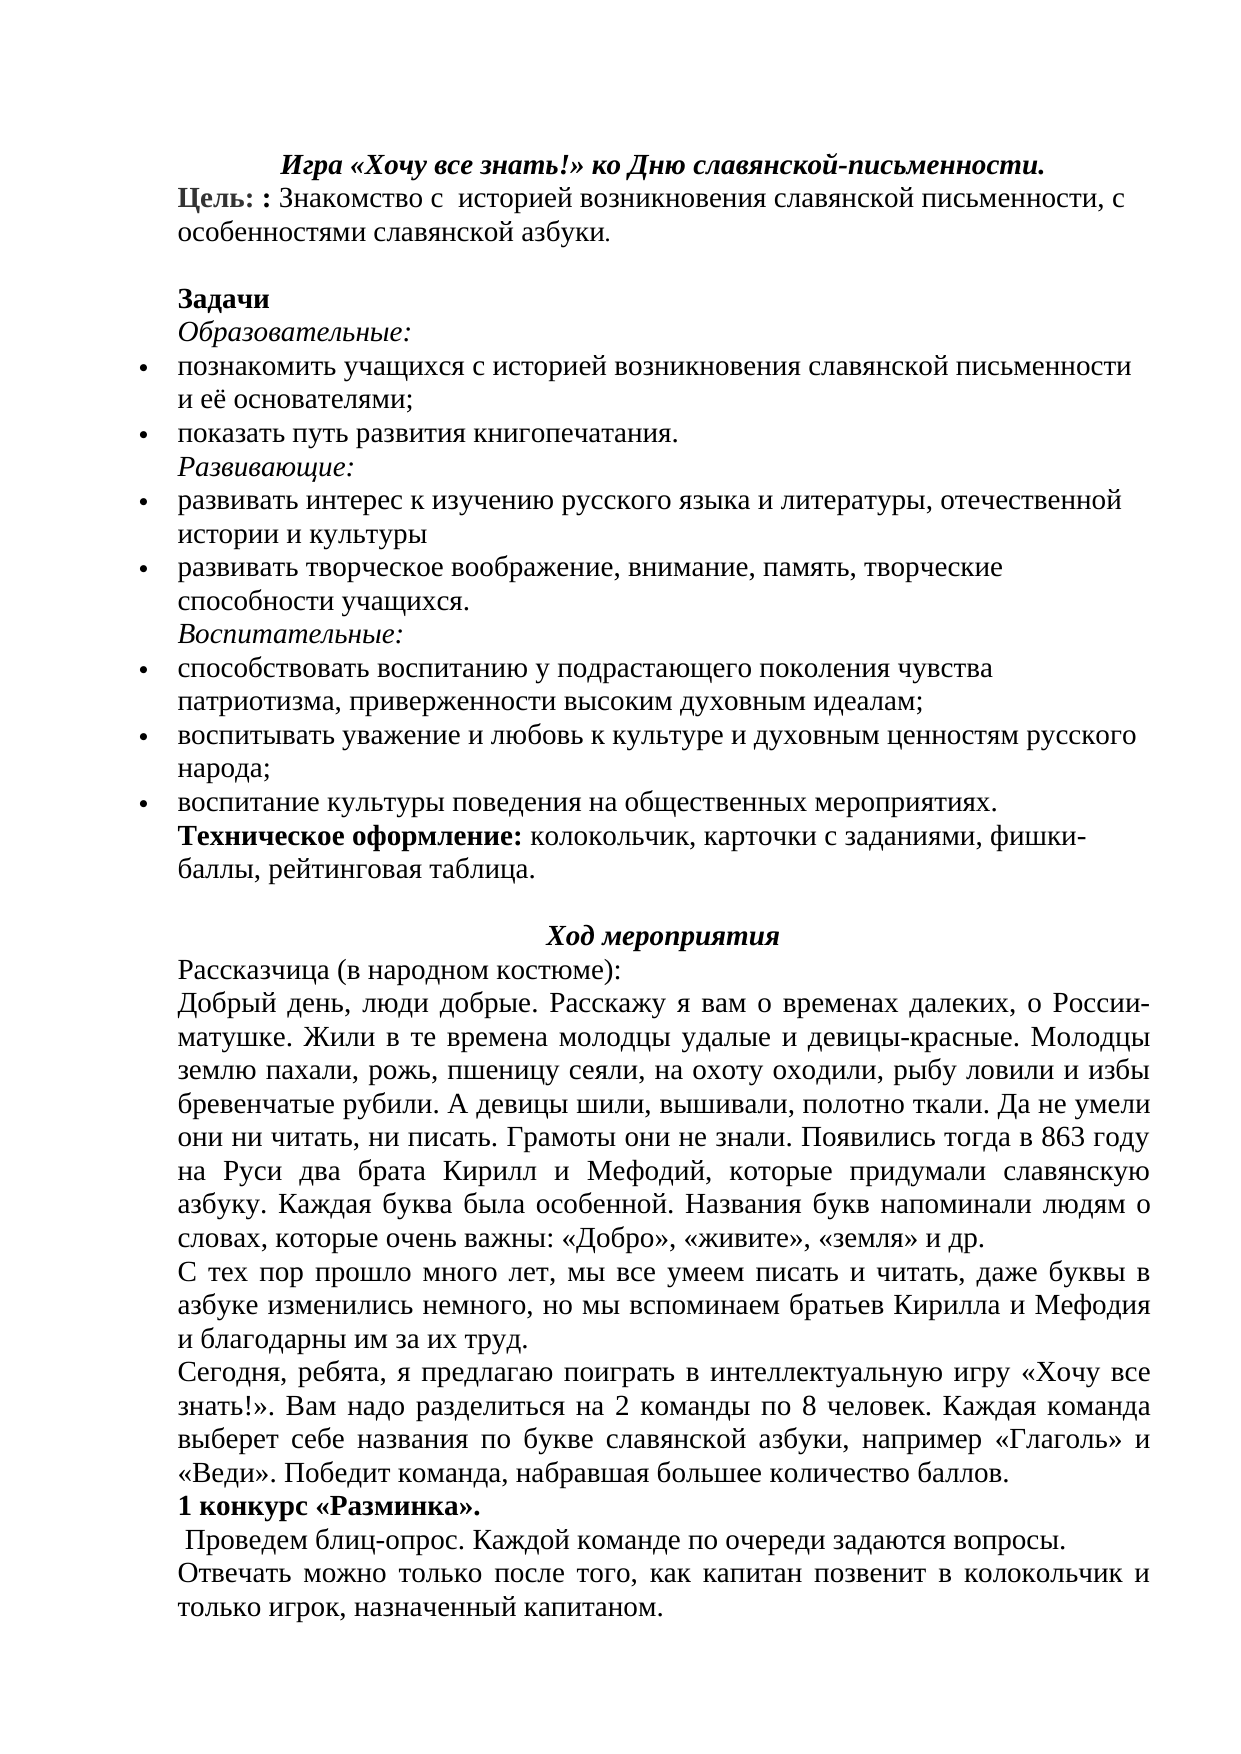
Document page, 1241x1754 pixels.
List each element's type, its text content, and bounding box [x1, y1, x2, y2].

list развивать творческое воображение, внимание, память, творческие способности учащихся. [140, 549, 1152, 616]
text Рассказчица (в народном костюме): [177, 952, 1152, 985]
text Задачи [177, 281, 1152, 314]
list показать путь развития книгопечатания. [140, 415, 1152, 449]
text Цель: : Знакомство с историей возникновения славянской письменности, с особенностями славянской азбуки. [177, 180, 1152, 247]
list развивать интерес к изучению русского языка и литературы, отечественной истории и культуры [140, 482, 1152, 549]
text 1 конкурс «Разминка». [177, 1488, 1152, 1522]
text Сегодня, ребята, я предлагаю поиграть в интеллектуальную игру «Хочу все знать!». Вам надо разделиться на 2 команды по 8 человек. Каждая команда выберет себе названия по букве славянской азбуки, например «Глаголь» и «Веди». Победит команда, набравшая большее количество баллов. [177, 1354, 1152, 1488]
text Игра «Хочу все знать!» ко Дню славянской-письменности. [177, 147, 1152, 180]
text Развивающие: [177, 449, 1152, 482]
text Образовательные: [177, 314, 1152, 348]
list способствовать воспитанию у подрастающего поколения чувства патриотизма, приверженности высоким духовным идеалам; [140, 650, 1152, 717]
text Отвечать можно только после того, как капитан позвенит в колокольчик и только игрок, назначенный капитаном. [177, 1556, 1152, 1623]
text Техническое оформление: колокольчик, карточки с заданиями, фишки-баллы, рейтинговая таблица. [177, 818, 1152, 885]
text Добрый день, люди добрые. Расскажу я вам о временах далеких, о России-матушке. Жили в те времена молодцы удалые и девицы-красные. Молодцы землю пахали, рожь, пшеницу сеяли, на охоту оходили, рыбу ловили и избы бревенчатые рубили. А девицы шили, вышивали, полотно ткали. Да не умели они ни читать, ни писать. Грамоты они не знали. Появились тогда в 863 году на Руси два брата Кирилл и Мефодий, которые придумали славянскую азбуку. Каждая буква была особенной. Названия букв напоминали людям о словах, которые очень важны: «Добро», «живите», «земля» и др. [177, 985, 1152, 1254]
list познакомить учащихся с историей возникновения славянской письменности и её основателями; [140, 348, 1152, 415]
list воспитание культуры поведения на общественных мероприятиях. [140, 784, 1152, 818]
text С тех пор прошло много лет, мы все умеем писать и читать, даже буквы в азбуке изменились немного, но мы вспоминаем братьев Кирилла и Мефодия и благодарны им за их труд. [177, 1254, 1152, 1354]
text Проведем блиц-опрос. Каждой команде по очереди задаются вопросы. [177, 1522, 1152, 1556]
list воспитывать уважение и любовь к культуре и духовным ценностям русского народа; [140, 717, 1152, 784]
text Ход мероприятия [177, 918, 1152, 952]
text Воспитательные: [177, 616, 1152, 650]
